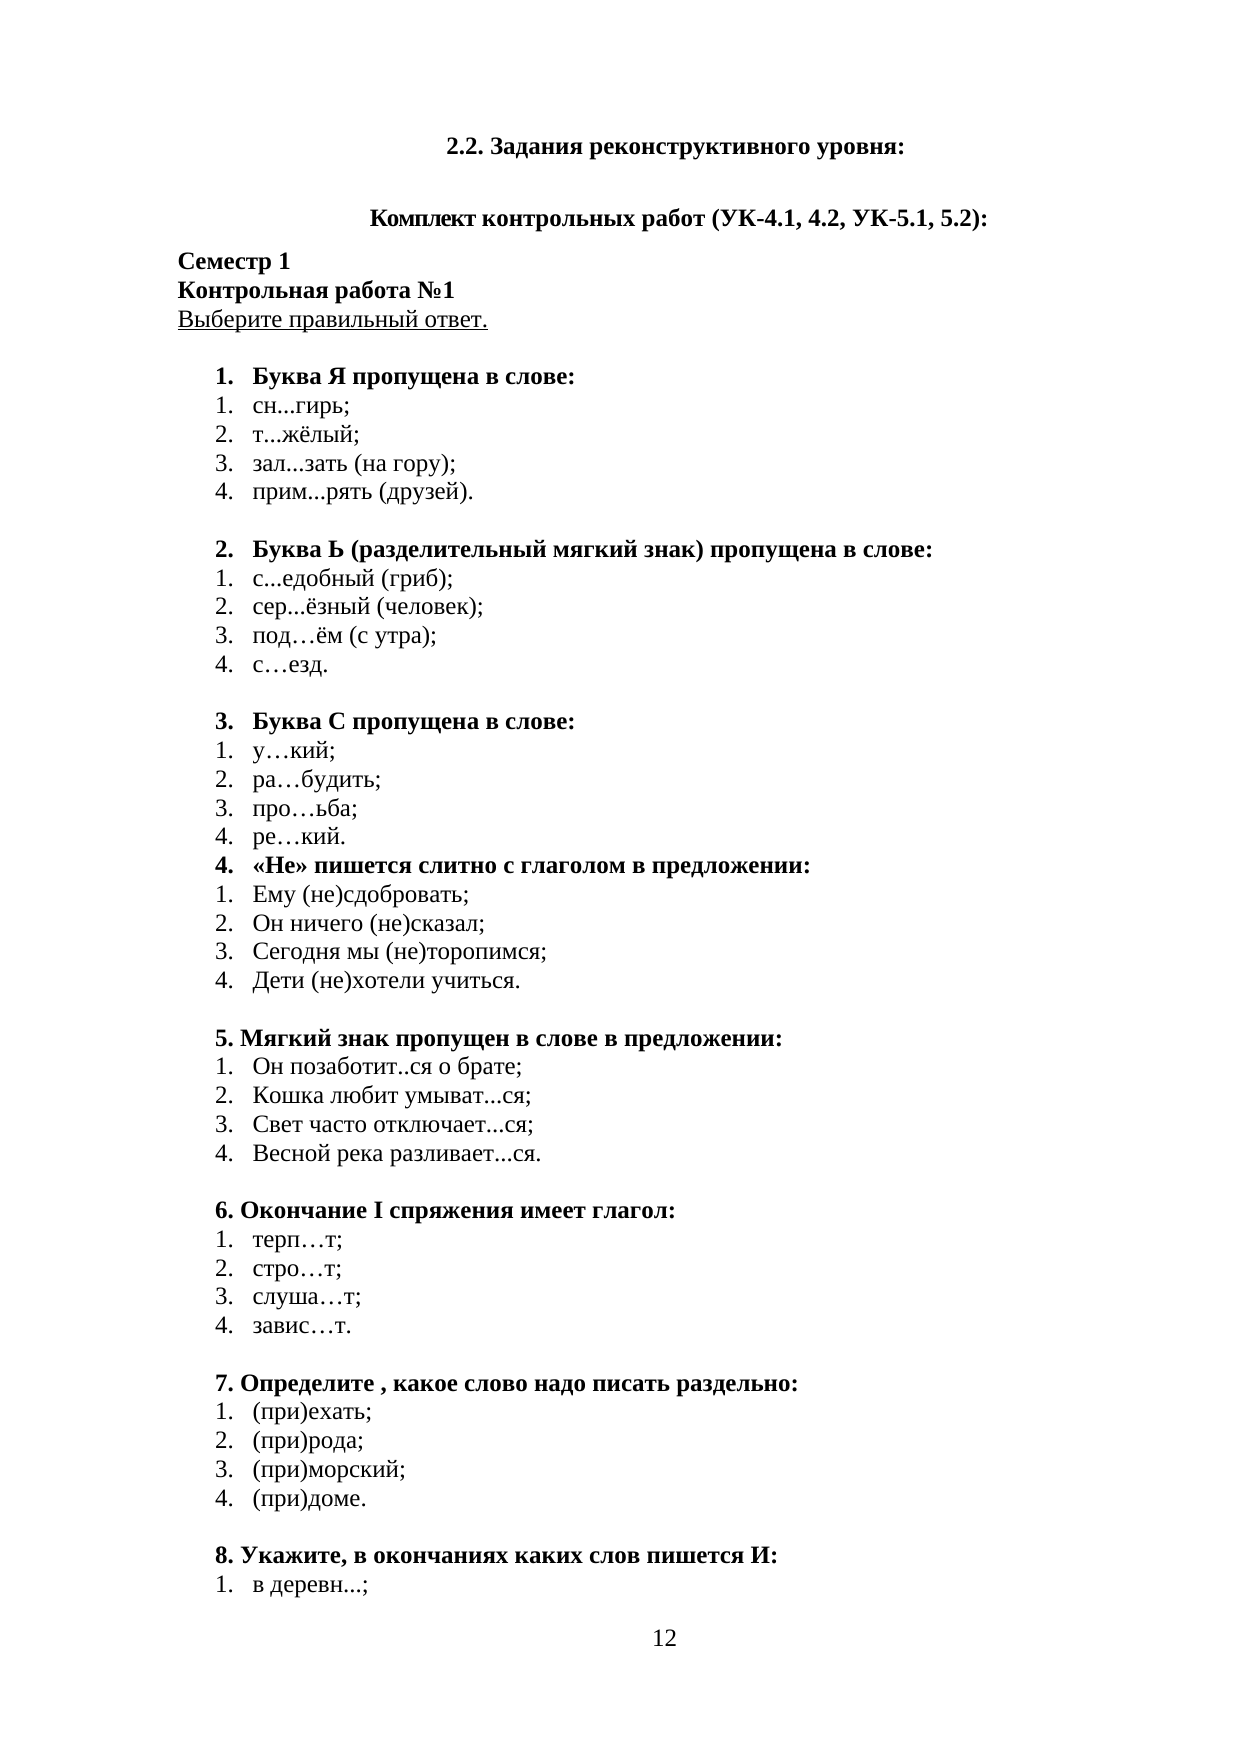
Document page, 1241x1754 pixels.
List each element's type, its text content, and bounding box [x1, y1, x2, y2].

list Ему (не)сдобровать; [215, 879, 1152, 908]
list ра…будить; [215, 764, 1152, 793]
list Дети (не)хотели учиться. [215, 965, 1152, 994]
list в деревн...; [215, 1569, 1152, 1598]
list терп…т; [215, 1224, 1152, 1253]
list (при)ехать; [215, 1396, 1152, 1425]
list Кошка любит умыват...ся; [215, 1080, 1152, 1109]
list Сегодня мы (не)торопимся; [215, 936, 1152, 965]
list (при)рода; [215, 1425, 1152, 1454]
list сн...гирь; [215, 390, 1152, 419]
list (при)доме. [215, 1483, 1152, 1511]
text 7. Определите , какое слово надо писать раздельно: [215, 1368, 1152, 1396]
list слуша…т; [215, 1281, 1152, 1310]
list завис…т. [215, 1310, 1152, 1339]
text 6. Окончание I спряжения имеет глагол: [215, 1195, 1152, 1224]
list под…ём (с утра); [215, 620, 1152, 649]
text Семестр 1 [177, 246, 1152, 275]
list Весной река разливает...ся. [215, 1138, 1152, 1166]
list Он ничего (не)сказал; [215, 908, 1152, 936]
list с...едобный (гриб); [215, 563, 1152, 591]
list «Не» пишется слитно с глаголом в предложении: [215, 850, 1152, 879]
list Буква Ь (разделительный мягкий знак) пропущена в слове: [215, 534, 1152, 563]
list Буква Я пропущена в слове: [215, 361, 1152, 390]
list т...жёлый; [215, 419, 1152, 448]
list ре…кий. [215, 821, 1152, 850]
list Он позаботит..ся о брате; [215, 1051, 1152, 1080]
text 5. Мягкий знак пропущен в слове в предложении: [215, 1023, 1152, 1051]
list зал...зать (на гору); [215, 448, 1152, 476]
list Свет часто отключает...ся; [215, 1109, 1152, 1138]
list у…кий; [215, 735, 1152, 764]
text 2.2. Задания реконструктивного уровня: [177, 131, 1152, 160]
list прим...рять (друзей). [215, 476, 1152, 505]
list с…езд. [215, 649, 1152, 678]
list про…ьба; [215, 793, 1152, 821]
list стро…т; [215, 1253, 1152, 1281]
text 8. Укажите, в окончаниях каких слов пишется И: [215, 1540, 1152, 1569]
list сер...ёзный (человек); [215, 591, 1152, 620]
list Буква С пропущена в слове: [215, 706, 1152, 735]
list (при)морский; [215, 1454, 1152, 1483]
text Контрольная работа №1 [177, 275, 1152, 304]
text Комплект контрольных работ (УК-4.1, 4.2, УК-5.1, 5.2): [177, 203, 1152, 232]
text Выберите правильный ответ. [177, 304, 1152, 333]
